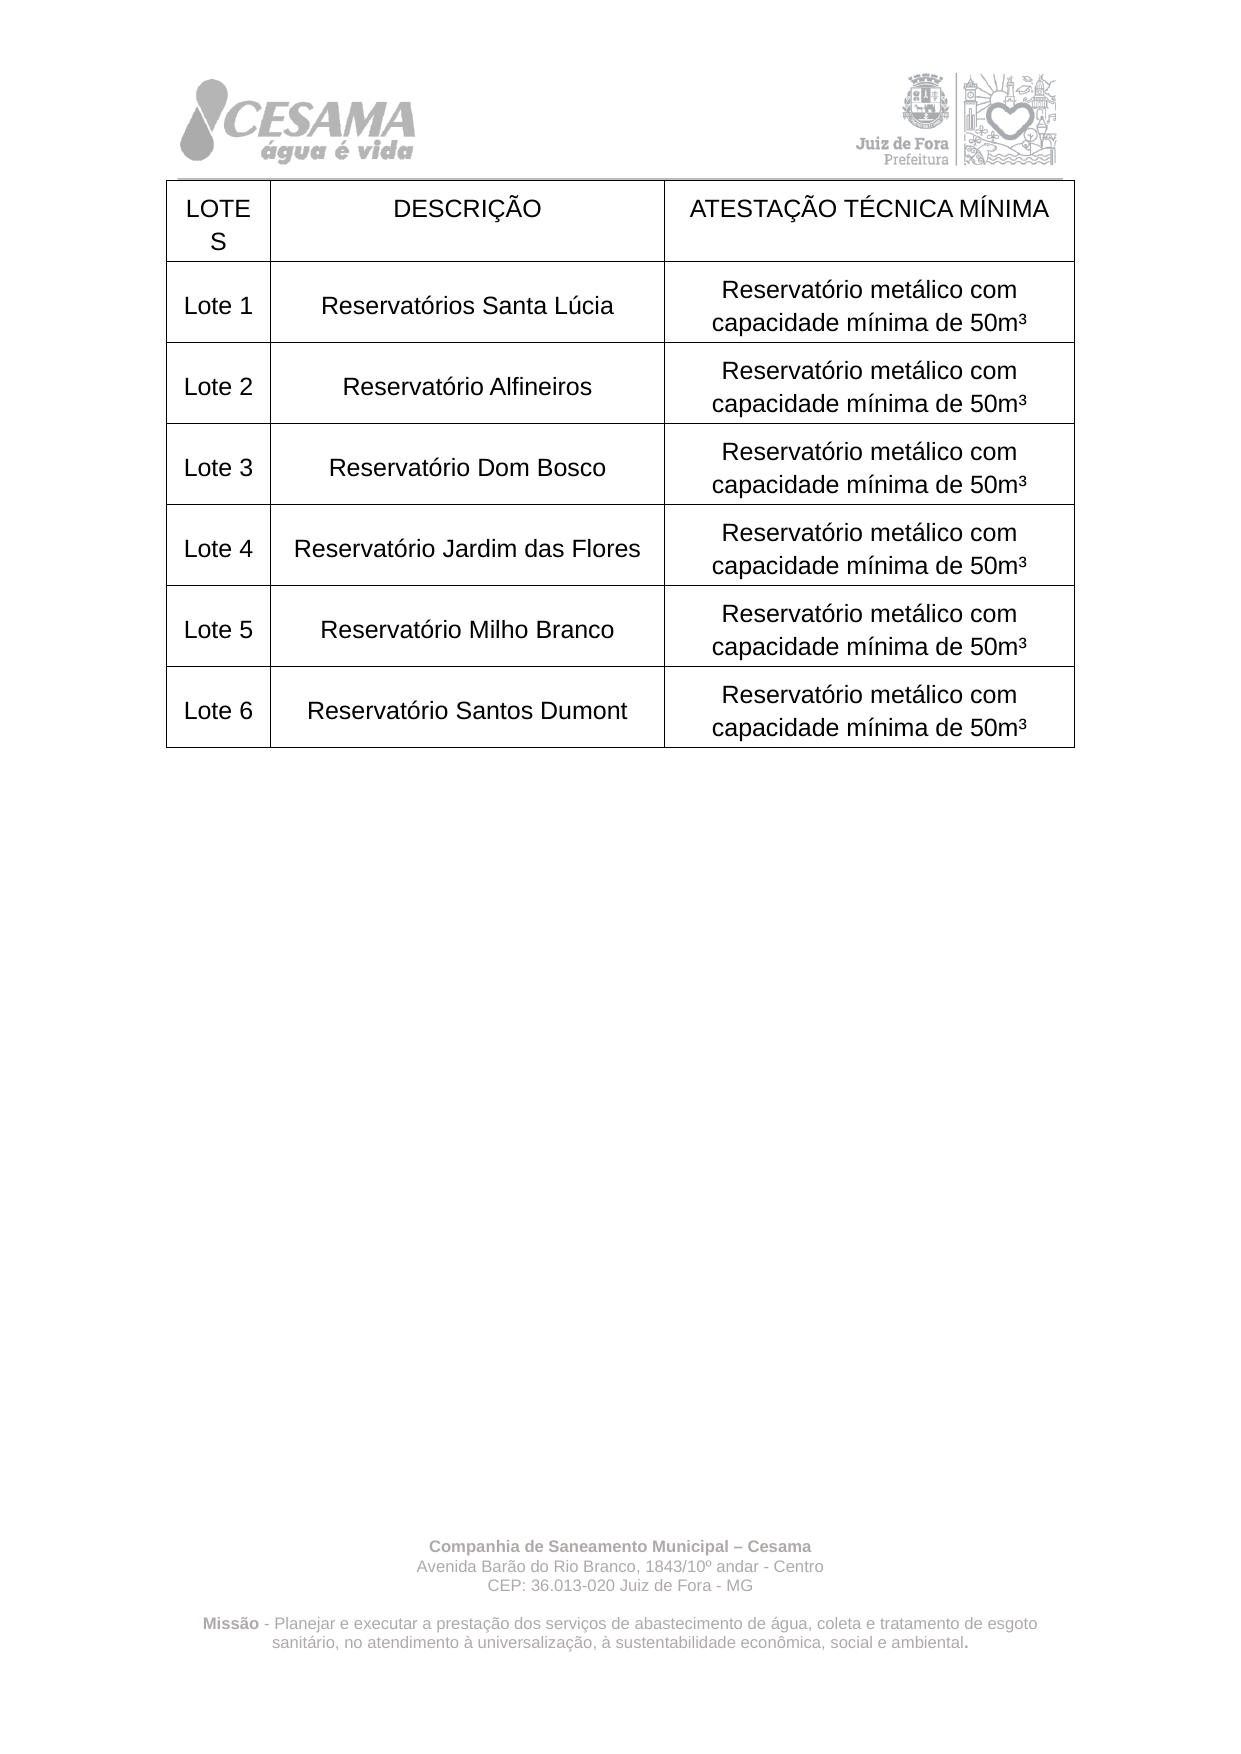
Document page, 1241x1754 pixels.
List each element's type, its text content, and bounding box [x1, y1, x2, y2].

table_cell Reservatório Dom Bosco [271, 424, 664, 504]
table_cell Reservatórios Santa Lúcia [271, 262, 664, 342]
table_cell Lote 4 [167, 505, 270, 585]
table_header ATESTAÇÃO TÉCNICA MÍNIMA [665, 181, 1074, 261]
table_cell Reservatório metálico com capacidade mínima de 50m³ [665, 262, 1074, 342]
table_cell Reservatório Milho Branco [271, 586, 664, 666]
table_header LOTES [167, 181, 270, 261]
table_cell Reservatório metálico com capacidade mínima de 50m³ [665, 505, 1074, 585]
picture [177, 73, 1063, 180]
table_cell Reservatório Santos Dumont [271, 667, 664, 747]
table_cell Lote 1 [167, 262, 270, 342]
table_cell Reservatório metálico com capacidade mínima de 50m³ [665, 586, 1074, 666]
table_cell Reservatório Alfineiros [271, 343, 664, 423]
table_cell Reservatório Jardim das Flores [271, 505, 664, 585]
table_cell Reservatório metálico com capacidade mínima de 50m³ [665, 667, 1074, 747]
table_cell Lote 5 [167, 586, 270, 666]
table_cell Lote 3 [167, 424, 270, 504]
table_header DESCRIÇÃO [271, 181, 664, 261]
table_cell Reservatório metálico com capacidade mínima de 50m³ [665, 343, 1074, 423]
table_cell Reservatório metálico com capacidade mínima de 50m³ [665, 424, 1074, 504]
table_cell Lote 2 [167, 343, 270, 423]
table_cell Lote 6 [167, 667, 270, 747]
